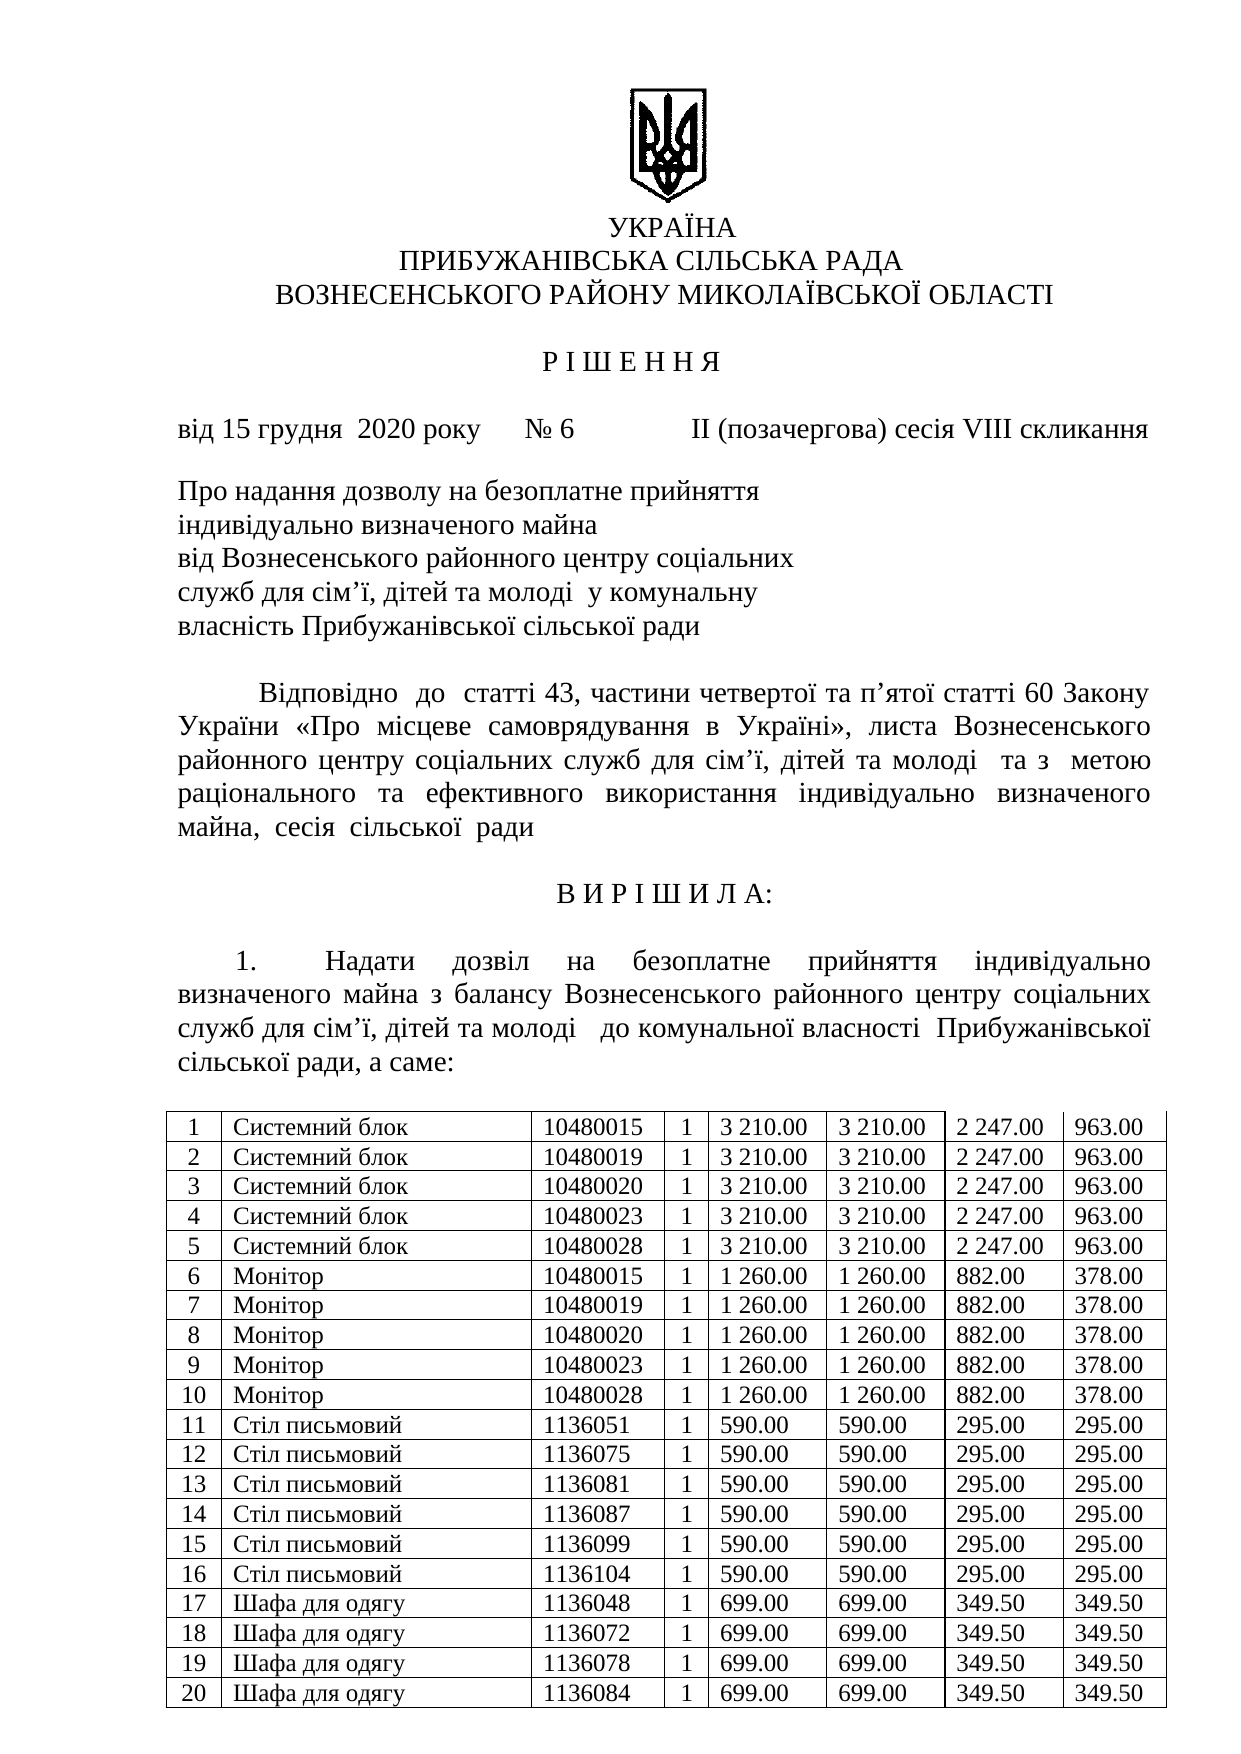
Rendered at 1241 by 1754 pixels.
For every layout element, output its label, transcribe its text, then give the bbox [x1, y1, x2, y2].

table_cell 882.00 [946, 1320, 1063, 1349]
list Надати дозвіл на безоплатне прийняття індивідуально визначеного майна з балансу Вознесенського районного центру соціальних служб для сім’ї, дітей та молоді до комунальної власності Прибужанівської сільської ради, а саме: [177, 943, 1152, 1077]
table_cell 590.00 [827, 1410, 944, 1438]
table_cell 1 260.00 [827, 1320, 944, 1349]
table_cell 295.00 [1064, 1440, 1166, 1468]
table_cell 10480028 [532, 1380, 664, 1409]
table_cell 590.00 [709, 1440, 826, 1468]
table_cell Стіл письмовий [222, 1469, 531, 1498]
table_cell Системний блок [222, 1201, 531, 1230]
text індивідуально визначеного майна [177, 507, 1152, 541]
table_cell 18 [167, 1618, 221, 1647]
table_cell 3 210.00 [827, 1231, 944, 1260]
table_cell 9 [167, 1350, 221, 1379]
table_cell 1 [665, 1261, 708, 1289]
table_cell 1 [665, 1142, 708, 1170]
table_cell 590.00 [827, 1499, 944, 1528]
text від Вознесенського районного центру соціальних [177, 541, 1152, 574]
table_cell 1 260.00 [827, 1291, 944, 1319]
table_cell 699.00 [709, 1678, 826, 1707]
table_cell 10480020 [532, 1320, 664, 1349]
table_cell 295.00 [946, 1440, 1063, 1468]
table_cell 1136084 [532, 1678, 664, 1707]
table_cell 349.50 [946, 1678, 1063, 1707]
table_cell 3 210.00 [827, 1171, 944, 1200]
table_cell 15 [167, 1529, 221, 1558]
table_cell 590.00 [709, 1559, 826, 1587]
table_cell 699.00 [709, 1618, 826, 1647]
table_cell 295.00 [1064, 1559, 1166, 1587]
table_cell 1 [665, 1410, 708, 1438]
table_cell 378.00 [1064, 1320, 1166, 1349]
table_cell 590.00 [827, 1559, 944, 1587]
table_cell 882.00 [946, 1380, 1063, 1409]
table_cell 2 247.00 [946, 1231, 1063, 1260]
table_cell Стіл письмовий [222, 1440, 531, 1468]
table_cell 295.00 [946, 1529, 1063, 1558]
table_cell 1136051 [532, 1410, 664, 1438]
table_cell 1 [665, 1618, 708, 1647]
table_cell 295.00 [946, 1559, 1063, 1587]
table_cell 7 [167, 1291, 221, 1319]
table_cell Монітор [222, 1350, 531, 1379]
text ПРИБУЖАНІВСЬКА СІЛЬСЬКА РАДА [325, 243, 1152, 277]
table_header Системний блок [222, 1112, 531, 1141]
table_cell 1136099 [532, 1529, 664, 1558]
table_cell 349.50 [946, 1589, 1063, 1617]
table_cell Шафа для одягу [222, 1678, 531, 1707]
table_cell 378.00 [1064, 1291, 1166, 1319]
table_cell 3 210.00 [827, 1142, 944, 1170]
table_cell 1 260.00 [709, 1320, 826, 1349]
table_cell 6 [167, 1261, 221, 1289]
table_header 3 210.00 [709, 1112, 826, 1141]
table_cell 1 [665, 1559, 708, 1587]
table_cell 1 [665, 1648, 708, 1677]
table_cell 699.00 [827, 1618, 944, 1647]
table_cell 590.00 [827, 1440, 944, 1468]
table_cell 16 [167, 1559, 221, 1587]
table_cell 295.00 [1064, 1529, 1166, 1558]
table_cell 1 260.00 [709, 1261, 826, 1289]
text Р І Ш Е Н Н Я [177, 344, 1152, 378]
table_cell 10480023 [532, 1350, 664, 1379]
table_cell 2 247.00 [946, 1171, 1063, 1200]
table_cell 349.50 [1064, 1618, 1166, 1647]
table_cell 295.00 [946, 1499, 1063, 1528]
table_cell 295.00 [1064, 1469, 1166, 1498]
table_cell Стіл письмовий [222, 1559, 531, 1587]
table_cell Монітор [222, 1380, 531, 1409]
table_cell 590.00 [827, 1529, 944, 1558]
table_cell 1136075 [532, 1440, 664, 1468]
text Про надання дозволу на безоплатне прийняття [177, 473, 1152, 507]
table_cell 882.00 [946, 1291, 1063, 1319]
table_cell 10480020 [532, 1171, 664, 1200]
table_cell 10480019 [532, 1142, 664, 1170]
table_header 10480015 [532, 1112, 664, 1141]
table_cell Стіл письмовий [222, 1410, 531, 1438]
table_cell 12 [167, 1440, 221, 1468]
table_cell 1 260.00 [709, 1380, 826, 1409]
table_cell 2 247.00 [946, 1142, 1063, 1170]
table_cell 882.00 [946, 1261, 1063, 1289]
table_cell 3 210.00 [827, 1201, 944, 1230]
table_cell 4 [167, 1201, 221, 1230]
table_cell 10480023 [532, 1201, 664, 1230]
table_cell 590.00 [709, 1529, 826, 1558]
text власність Прибужанівської сільської ради [177, 608, 1152, 641]
table_cell 378.00 [1064, 1380, 1166, 1409]
table_cell 1 [665, 1350, 708, 1379]
table_cell 1 [665, 1320, 708, 1349]
table_cell 1136104 [532, 1559, 664, 1587]
table_header 2 247.00 [946, 1111, 1063, 1141]
table_cell 13 [167, 1469, 221, 1498]
table_cell 882.00 [946, 1350, 1063, 1379]
table_cell 1 [665, 1231, 708, 1260]
table_cell 699.00 [827, 1678, 944, 1707]
table_cell 295.00 [946, 1410, 1063, 1438]
table_cell 1136087 [532, 1499, 664, 1528]
table_cell 1 260.00 [827, 1380, 944, 1409]
table_cell 295.00 [1064, 1499, 1166, 1528]
table_cell 3 210.00 [709, 1231, 826, 1260]
text Відповідно до статті 43, частини четвертої та п’ятої статті 60 Закону України «Про місцеве самоврядування в Україні», листа Вознесенського районного центру соціальних служб для сім’ї, дітей та молоді та з метою раціонального та ефективного використання індивідуально визначеного майна, сесія сільської ради [177, 675, 1152, 842]
table_cell Монітор [222, 1291, 531, 1319]
table_header 1 [665, 1112, 708, 1141]
table_cell 1 [665, 1589, 708, 1617]
table_cell 699.00 [827, 1648, 944, 1677]
table_cell 1 [665, 1201, 708, 1230]
picture [614, 75, 714, 207]
table_cell Системний блок [222, 1142, 531, 1170]
table_cell 963.00 [1064, 1201, 1166, 1230]
table_cell Монітор [222, 1261, 531, 1289]
table_cell Стіл письмовий [222, 1499, 531, 1528]
table_cell Шафа для одягу [222, 1589, 531, 1617]
table_cell 1 [665, 1499, 708, 1528]
table_cell 20 [167, 1678, 221, 1707]
table_cell 378.00 [1064, 1350, 1166, 1379]
table_cell Стіл письмовий [222, 1529, 531, 1558]
table_cell 963.00 [1064, 1142, 1166, 1170]
table_cell 349.50 [1064, 1589, 1166, 1617]
table_cell 10 [167, 1380, 221, 1409]
table_cell 699.00 [709, 1648, 826, 1677]
table_cell 10480015 [532, 1261, 664, 1289]
table_cell 590.00 [827, 1469, 944, 1498]
text від 15 грудня 2020 року № 6 ІІ (позачергова) сесія VІІІ скликання [177, 411, 1152, 445]
table_cell 1 [665, 1380, 708, 1409]
table_cell Монітор [222, 1320, 531, 1349]
table_cell 8 [167, 1320, 221, 1349]
text ВОЗНЕСЕНСЬКОГО РАЙОНУ МИКОЛАЇВСЬКОЇ ОБЛАСТІ [177, 277, 1152, 311]
table_cell 1 260.00 [709, 1350, 826, 1379]
table_cell 10480019 [532, 1291, 664, 1319]
table_cell 1136072 [532, 1618, 664, 1647]
table_cell 349.50 [946, 1648, 1063, 1677]
table_cell 1 260.00 [709, 1291, 826, 1319]
table_cell 3 [167, 1171, 221, 1200]
table_cell 963.00 [1064, 1231, 1166, 1260]
table_cell 590.00 [709, 1469, 826, 1498]
table_cell 378.00 [1064, 1261, 1166, 1289]
table_cell 349.50 [1064, 1648, 1166, 1677]
table_cell 1136048 [532, 1589, 664, 1617]
table_cell Шафа для одягу [222, 1618, 531, 1647]
table_cell 295.00 [946, 1469, 1063, 1498]
table_cell 590.00 [709, 1499, 826, 1528]
text В И Р І Ш И Л А: [177, 876, 1152, 909]
table_cell 19 [167, 1648, 221, 1677]
table_cell 1136081 [532, 1469, 664, 1498]
table_cell 1 [665, 1171, 708, 1200]
table_cell 1 260.00 [827, 1261, 944, 1289]
table_cell 349.50 [946, 1618, 1063, 1647]
table_cell 1 260.00 [827, 1350, 944, 1379]
table_cell 1 [665, 1440, 708, 1468]
table_cell 1 [665, 1291, 708, 1319]
table_cell 1 [665, 1678, 708, 1707]
table_cell 1136078 [532, 1648, 664, 1677]
table_cell 2 [167, 1142, 221, 1170]
table_header 963.00 [1064, 1111, 1166, 1141]
text УКРАЇНА [177, 210, 1152, 243]
table_cell 11 [167, 1410, 221, 1438]
table_cell 699.00 [827, 1589, 944, 1617]
table_cell 3 210.00 [709, 1142, 826, 1170]
table_cell Системний блок [222, 1171, 531, 1200]
table_cell 699.00 [709, 1589, 826, 1617]
table_cell 17 [167, 1589, 221, 1617]
table_cell 1 [665, 1469, 708, 1498]
table_cell 590.00 [709, 1410, 826, 1438]
table_cell 10480028 [532, 1231, 664, 1260]
text служб для сім’ї, дітей та молоді у комунальну [177, 574, 1152, 608]
table_cell 5 [167, 1231, 221, 1260]
table_cell 2 247.00 [946, 1201, 1063, 1230]
table_cell 14 [167, 1499, 221, 1528]
table_header 3 210.00 [827, 1112, 944, 1141]
table_cell 1 [665, 1529, 708, 1558]
table_header 1 [167, 1112, 221, 1141]
table_cell 3 210.00 [709, 1171, 826, 1200]
table_cell 3 210.00 [709, 1201, 826, 1230]
table_cell Шафа для одягу [222, 1648, 531, 1677]
table_cell 295.00 [1064, 1410, 1166, 1438]
table_cell Системний блок [222, 1231, 531, 1260]
table_cell 349.50 [1064, 1678, 1166, 1707]
table_cell 963.00 [1064, 1171, 1166, 1200]
